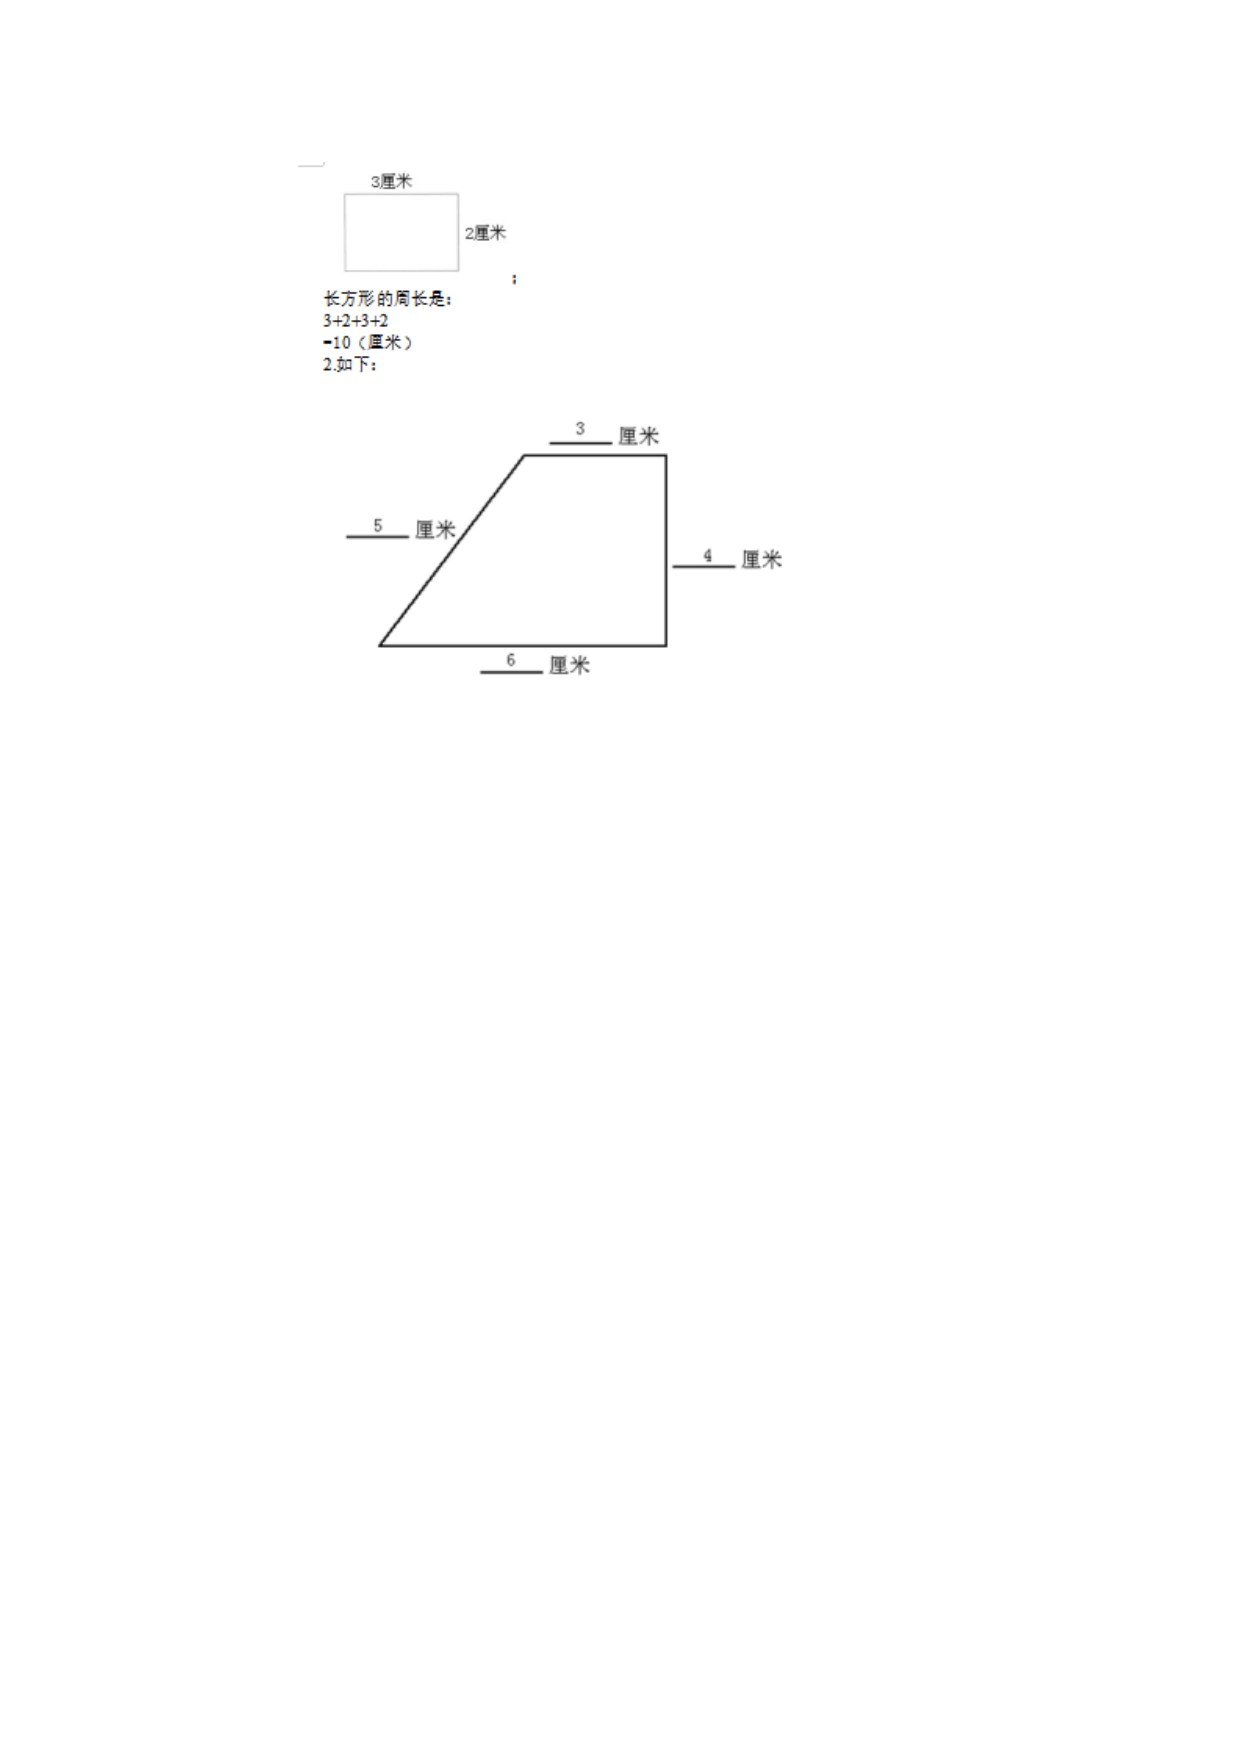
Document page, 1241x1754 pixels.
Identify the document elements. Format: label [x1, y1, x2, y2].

picture [286, 162, 954, 787]
